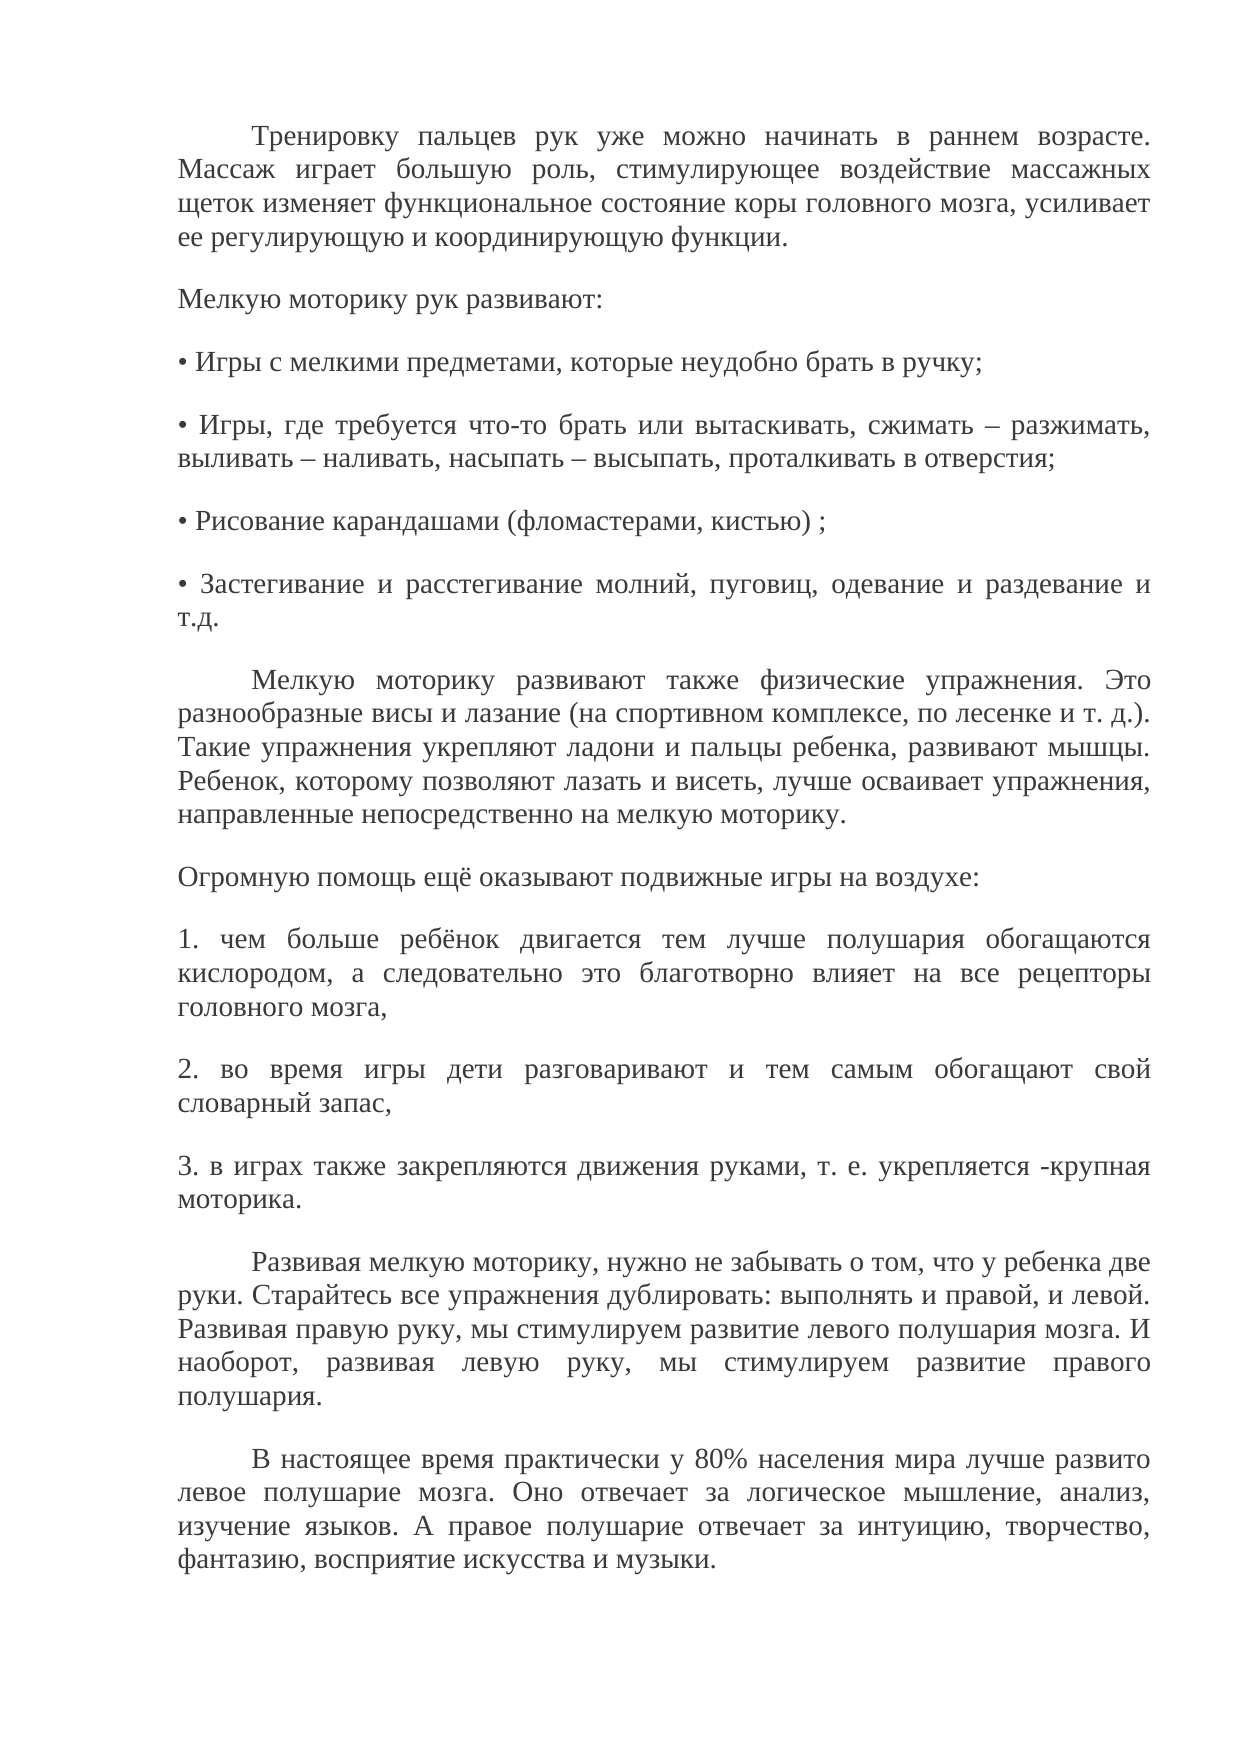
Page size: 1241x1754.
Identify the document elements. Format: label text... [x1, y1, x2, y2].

text 2. во время игры дети разговаривают и тем самым обогащают свой словарный запас, [177, 1051, 1152, 1118]
text Развивая мелкую моторику, нужно не забывать о том, что у ребенка две руки. Старайтесь все упражнения дублировать: выполнять и правой, и левой. Развивая правую руку, мы стимулируем развитие левого полушария мозга. И наоборот, развивая левую руку, мы стимулируем развитие правого полушария. [177, 1244, 1152, 1412]
text • Рисование карандашами (фломастерами, кистью) ; [177, 503, 1152, 537]
text • Застегивание и расстегивание молний, пуговиц, одевание и раздевание и т.д. [177, 566, 1152, 633]
text В настоящее время практически у 80% населения мира лучше развито левое полушарие мозга. Оно отвечает за логическое мышление, анализ, изучение языков. А правое полушарие отвечает за интуицию, творчество, фантазию, восприятие искусства и музыки. [177, 1441, 1152, 1575]
text Мелкую моторику рук развивают: [177, 281, 1152, 315]
text • Игры, где требуется что-то брать или вытаскивать, сжимать – разжимать, выливать – наливать, насыпать – высыпать, проталкивать в отверстия; [177, 407, 1152, 474]
text Мелкую моторику развивают также физические упражнения. Это разнообразные висы и лазание (на спортивном комплексе, по лесенке и т. д.). Такие упражнения укрепляют ладони и пальцы ребенка, развивают мышцы. Ребенок, которому позволяют лазать и висеть, лучше осваивает упражнения, направленные непосредственно на мелкую моторику. [177, 662, 1152, 830]
text Тренировку пальцев рук уже можно начинать в раннем возрасте. Массаж играет большую роль, стимулирующее воздействие массажных щеток изменяет функциональное состояние коры головного мозга, усиливает ее регулирующую и координирующую функции. [177, 118, 1152, 252]
text 3. в играх также закрепляются движения руками, т. е. укрепляется -крупная моторика. [177, 1148, 1152, 1215]
text Огромную помощь ещё оказывают подвижные игры на воздухе: [177, 859, 1152, 892]
text 1. чем больше ребёнок двигается тем лучше полушария обогащаются кислородом, а следовательно это благотворно влияет на все рецепторы головного мозга, [177, 922, 1152, 1022]
text • Игры с мелкими предметами, которые неудобно брать в ручку; [177, 344, 1152, 378]
